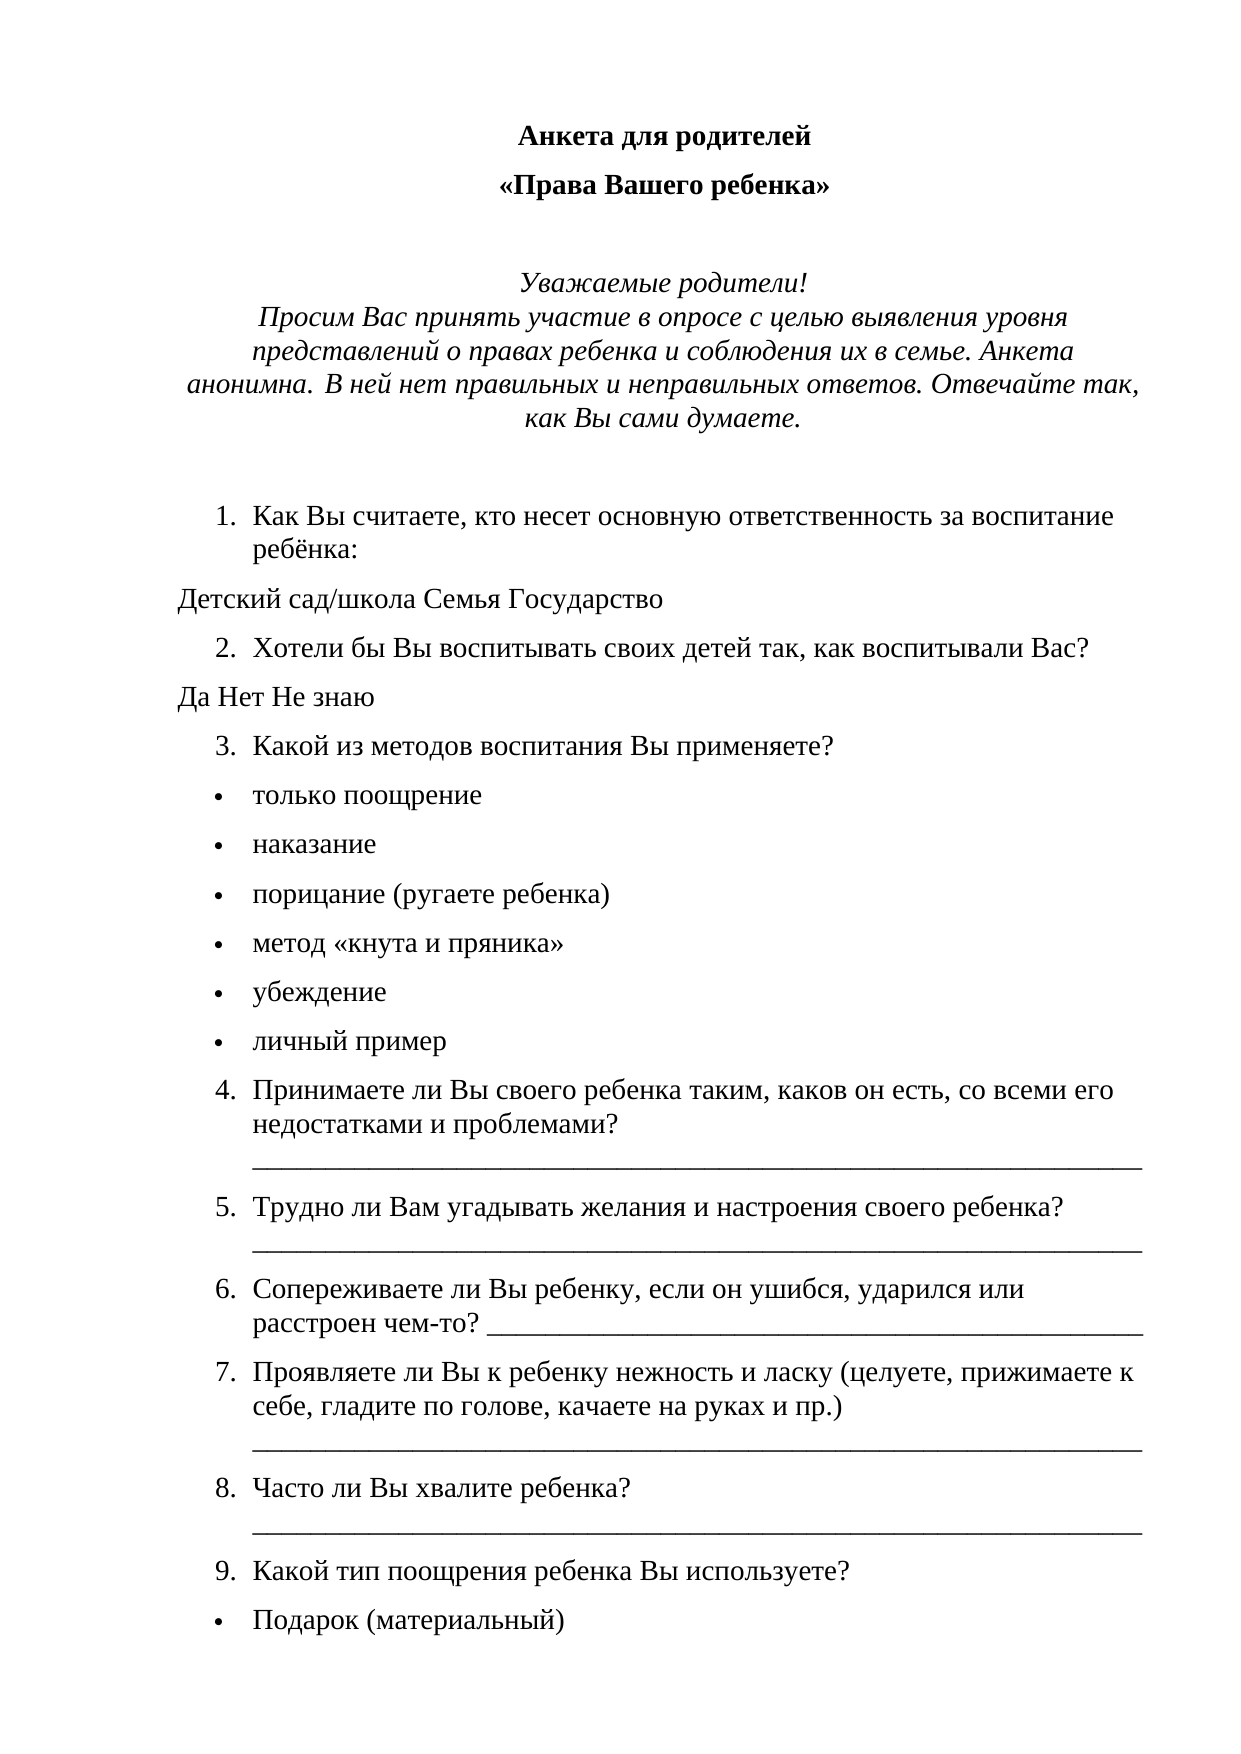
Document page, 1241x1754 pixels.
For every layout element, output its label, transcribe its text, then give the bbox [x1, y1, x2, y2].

list метод «кнута и пряника» [215, 925, 1152, 958]
list порицание (ругаете ребенка) [215, 876, 1152, 909]
list Как Вы считаете, кто несет основную ответственность за воспитание ребёнка: [215, 498, 1152, 565]
list Трудно ли Вам угадывать желания и настроения своего ребенка? _____________________________________________________________ [215, 1189, 1152, 1256]
list Проявляете ли Вы к ребенку нежность и ласку (целуете, прижимаете к себе, гладите по голове, качаете на руках и пр.) _____________________________________________________________ [215, 1354, 1152, 1455]
list Подарок (материальный) [215, 1602, 1152, 1636]
text Анкета для родителей [177, 118, 1152, 152]
list Хотели бы Вы воспитывать своих детей так, как воспитывали Вас? [215, 630, 1152, 663]
list убеждение [215, 974, 1152, 1008]
list Принимаете ли Вы своего ребенка таким, каков он есть, со всеми его недостатками и проблемами? _____________________________________________________________ [215, 1072, 1152, 1173]
text «Права Вашего ребенка» [177, 167, 1152, 201]
list только поощрение [215, 777, 1152, 811]
text Да Нет Не знаю [177, 679, 1152, 713]
text Уважаемые родители! Просим Вас принять участие в опросе с целью выявления уровня представлений о правах ребенка и соблюдения их в семье. Анкета анонимна. В ней нет правильных и неправильных ответов. Отвечайте так, как Вы сами думаете. [177, 266, 1152, 433]
text Детский сад/школа Семья Государство [177, 581, 1152, 614]
list личный пример [215, 1023, 1152, 1057]
list Сопереживаете ли Вы ребенку, если он ушибся, ударился или расстроен чем-то? _____________________________________________ [215, 1271, 1152, 1338]
list Какой из методов воспитания Вы применяете? [215, 728, 1152, 762]
list Часто ли Вы хвалите ребенка? _____________________________________________________________ [215, 1470, 1152, 1537]
list Какой тип поощрения ребенка Вы используете? [215, 1553, 1152, 1587]
list наказание [215, 827, 1152, 860]
